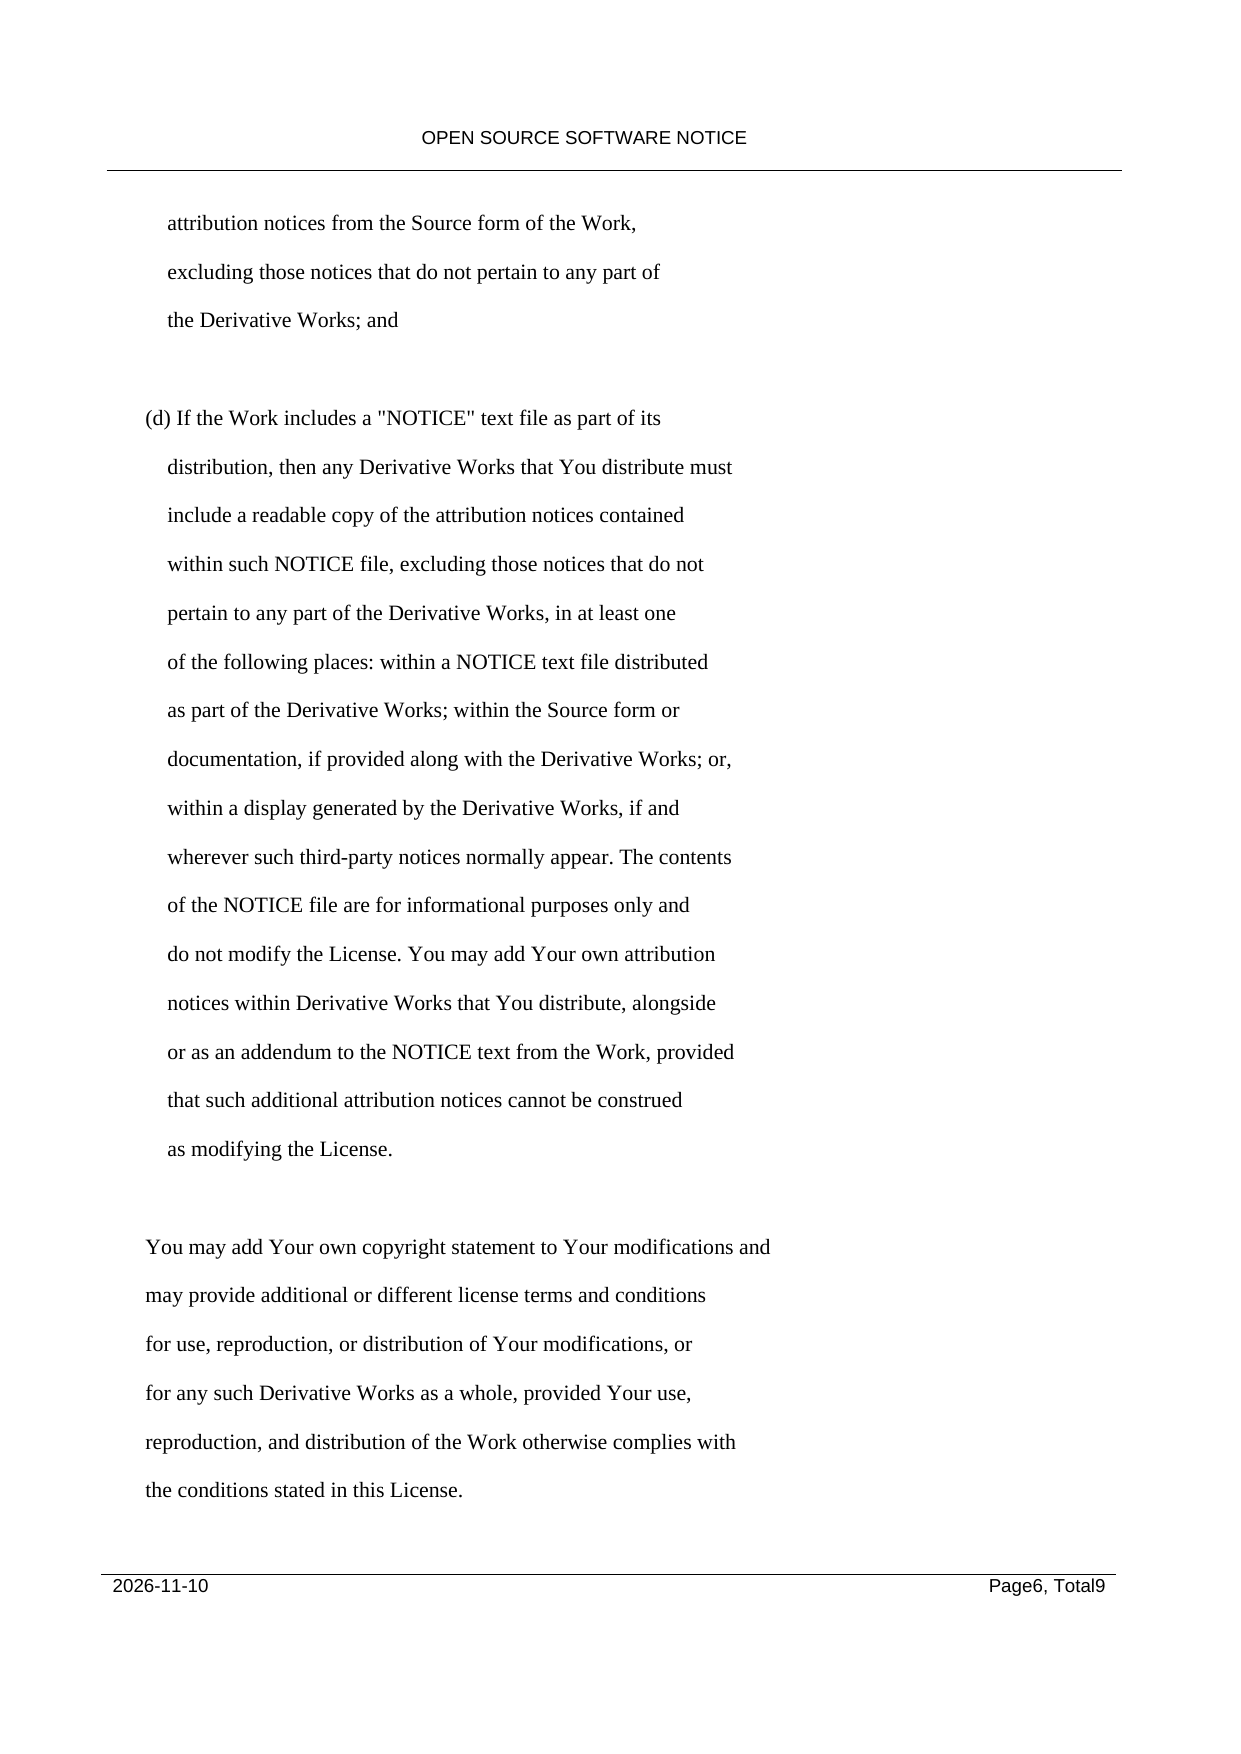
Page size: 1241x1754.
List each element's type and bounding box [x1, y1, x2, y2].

text [112, 206, 1128, 1506]
